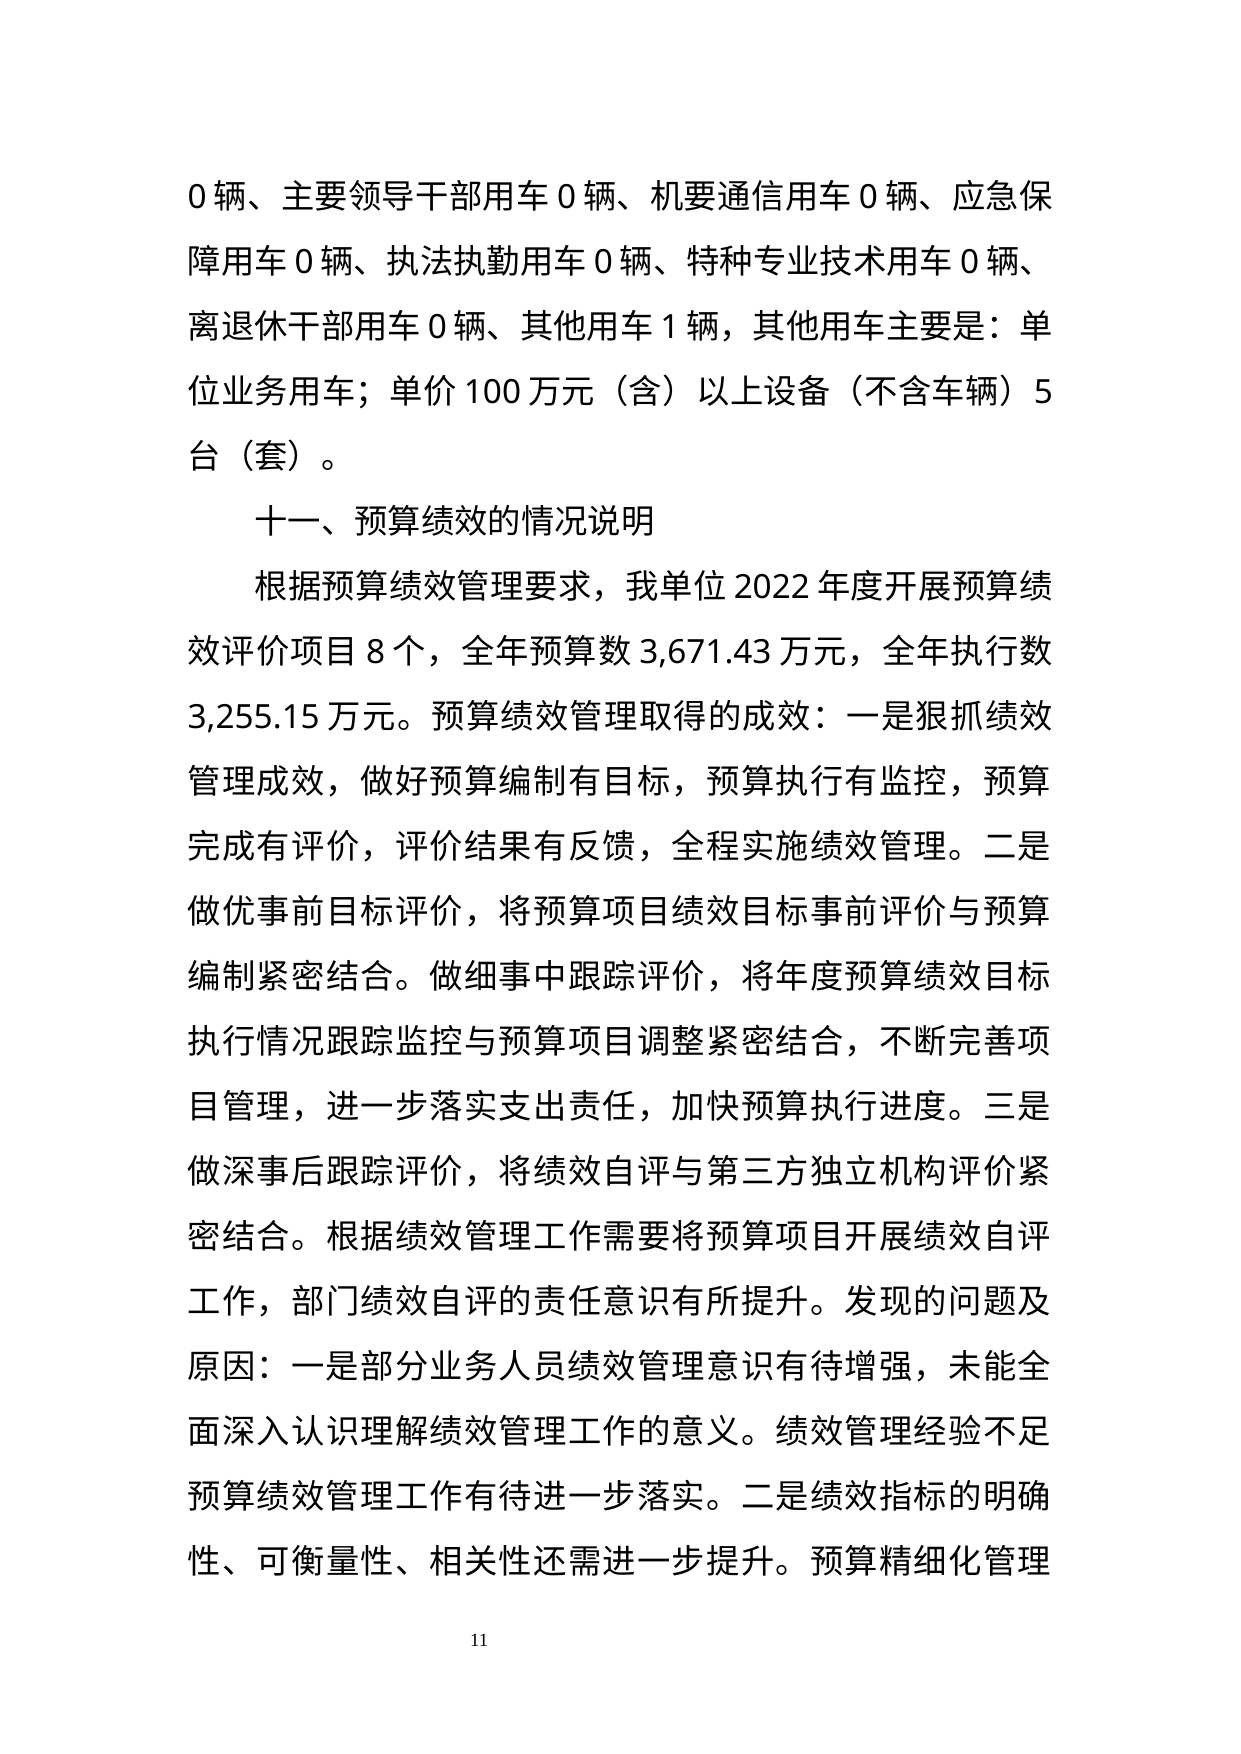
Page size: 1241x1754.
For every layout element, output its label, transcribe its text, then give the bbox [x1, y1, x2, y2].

text 十一、预算绩效的情况说明 [187, 487, 1053, 552]
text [187, 162, 1053, 487]
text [187, 552, 1053, 1592]
